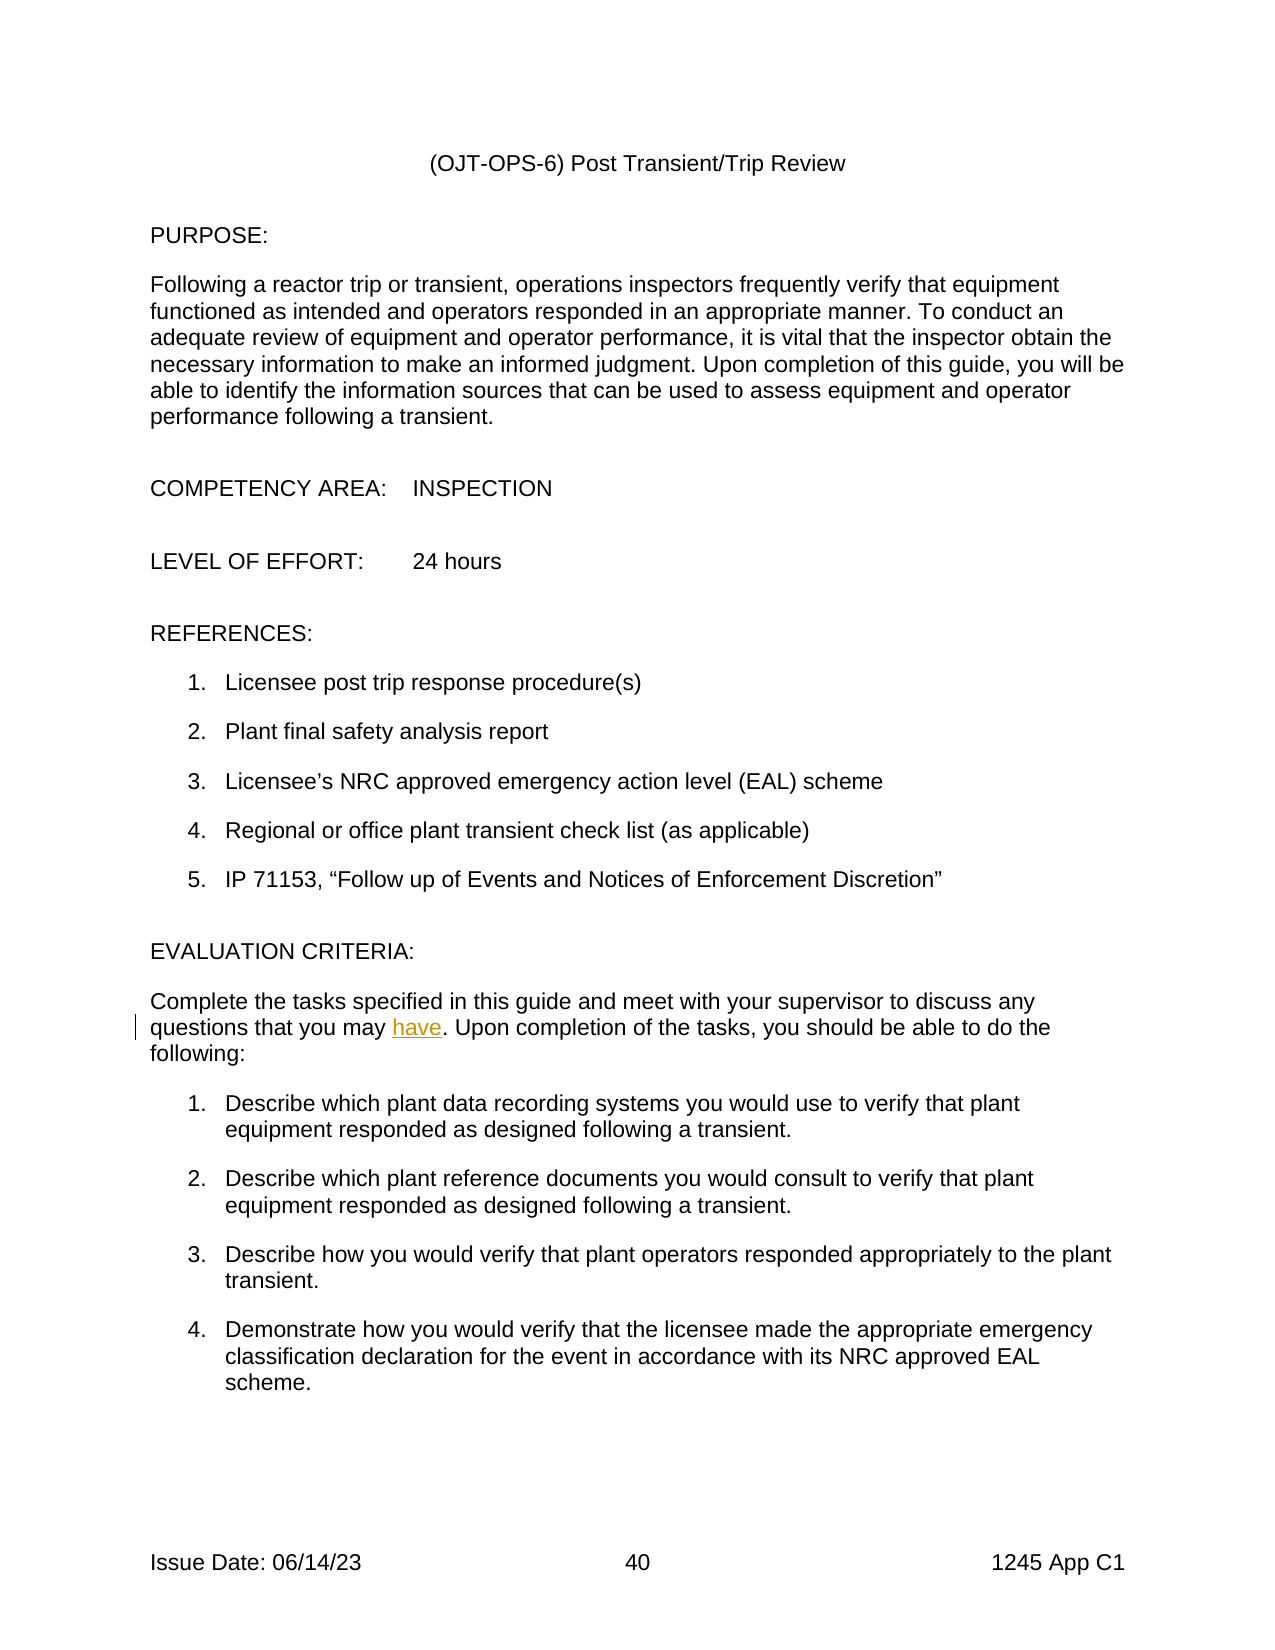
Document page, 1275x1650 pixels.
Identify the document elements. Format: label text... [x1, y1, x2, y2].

list Describe how you would verify that plant operators responded appropriately to the plant transient. [187, 1241, 1125, 1293]
list Describe which plant data recording systems you would use to verify that plant equipment responded as designed following a transient. [187, 1089, 1125, 1142]
text (OJT-OPS-6) Post Transient/Trip Review [150, 150, 1125, 176]
list IP 71153, “Follow up of Events and Notices of Enforcement Discretion” [187, 866, 1125, 892]
list Demonstrate how you would verify that the licensee made the appropriate emergency classification declaration for the event in accordance with its NRC approved EAL scheme. [187, 1316, 1125, 1396]
list Describe which plant reference documents you would consult to verify that plant equipment responded as designed following a transient. [187, 1165, 1125, 1218]
subtitle PURPOSE: [150, 222, 1125, 248]
list Licensee’s NRC approved emergency action level (EAL) scheme [187, 768, 1125, 794]
text Following a reactor trip or transient, operations inspectors frequently verify that equipment functioned as intended and operators responded in an appropriate manner. To conduct an adequate review of equipment and operator performance, it is vital that the inspector obtain the necessary information to make an informed judgment. Upon completion of this guide, you will be able to identify the information sources that can be used to assess equipment and operator performance following a transient. [150, 271, 1125, 429]
subtitle REFERENCES: [150, 620, 1125, 646]
subtitle COMPETENCY AREA: INSPECTION [150, 475, 1125, 502]
list Licensee post trip response procedure(s) [187, 669, 1125, 695]
list Plant final safety analysis report [187, 718, 1125, 745]
subtitle LEVEL OF EFFORT: 24 hours [150, 548, 1125, 574]
list Regional or office plant transient check list (as applicable) [187, 817, 1125, 843]
subtitle EVALUATION CRITERIA: [150, 938, 1125, 965]
text Complete the tasks specified in this guide and meet with your supervisor to discuss any questions that you may . Upon completion of the tasks, you should be able to do the following: [150, 988, 1125, 1067]
